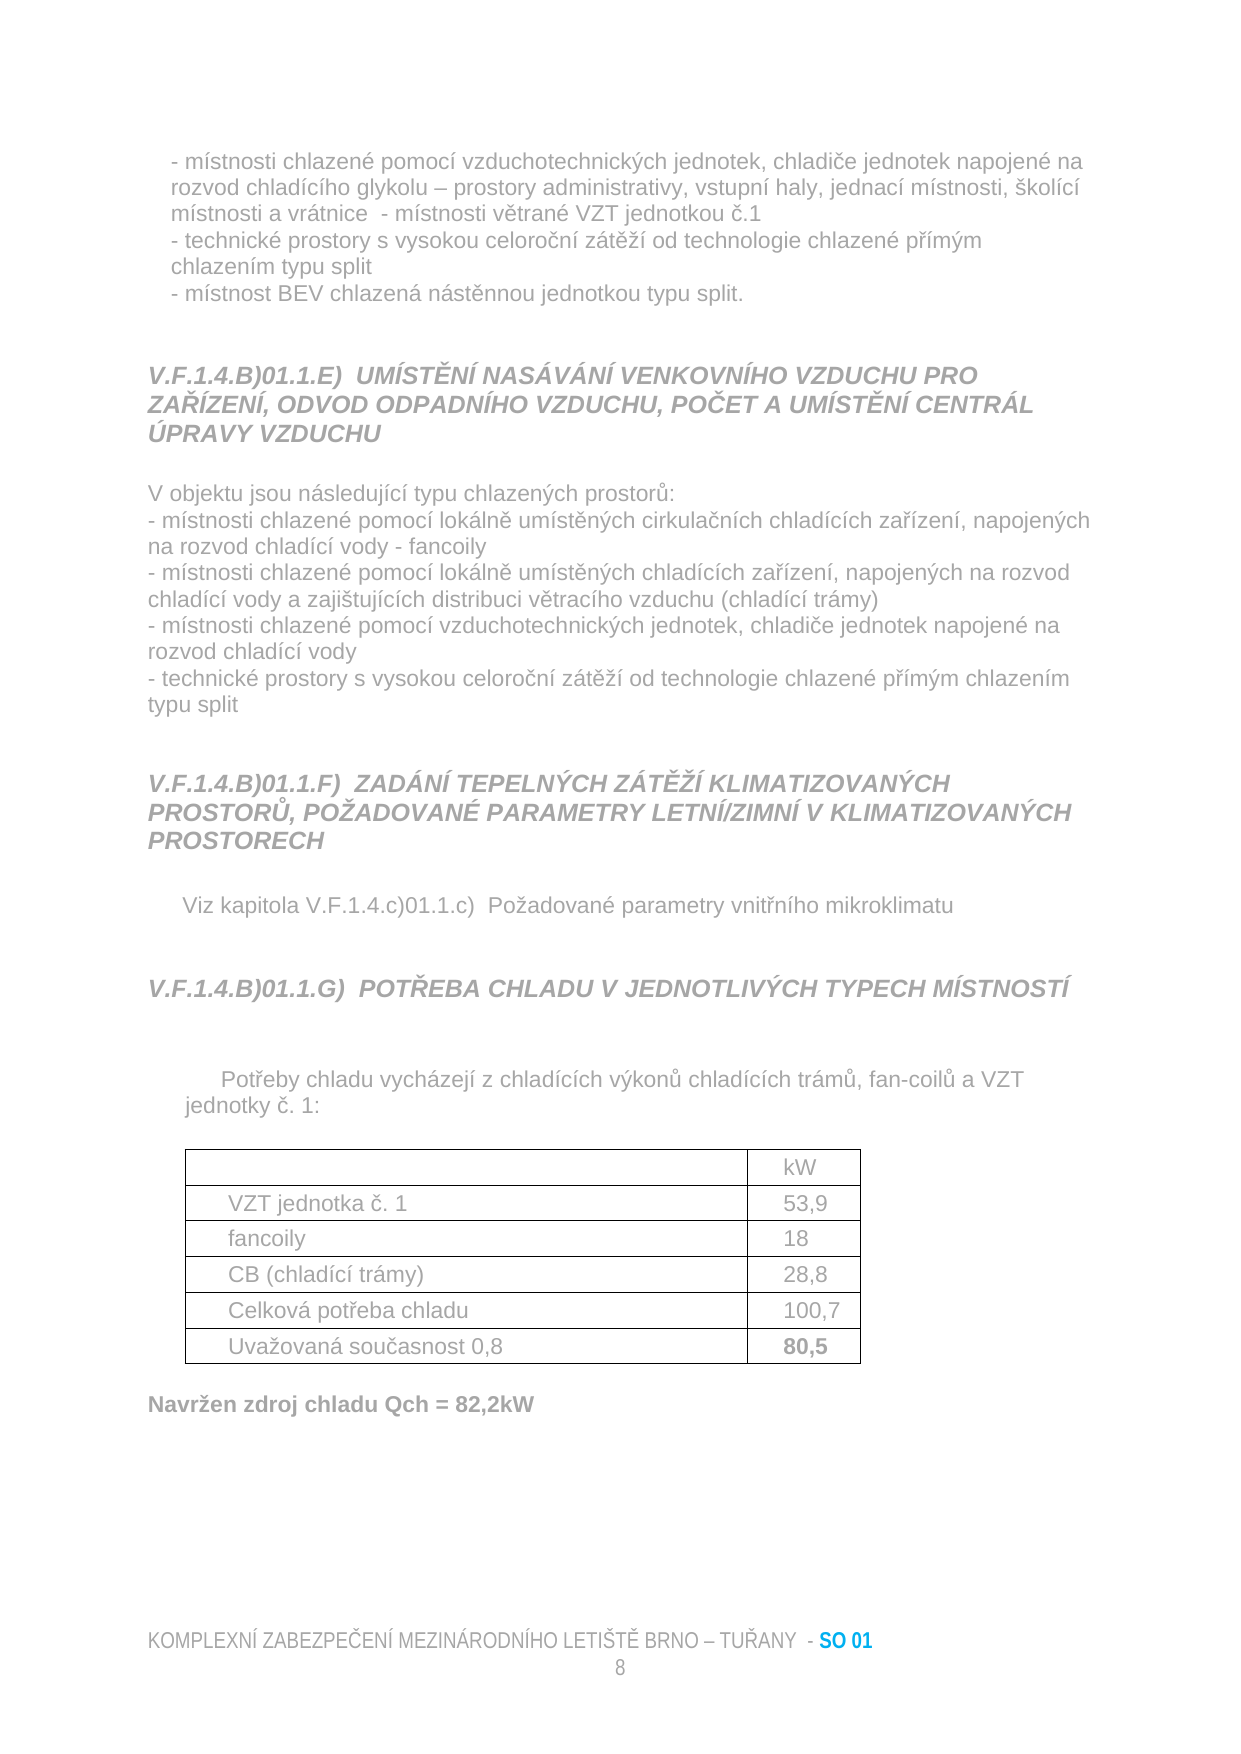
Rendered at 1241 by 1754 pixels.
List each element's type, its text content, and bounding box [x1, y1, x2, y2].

subtitle V.F.1.4.b)01.1.e) Umístění nasávání venkovního vzduchu pro zařízení, odvod odpadního vzduchu, počet a umístění centrál úpravy vzduchu [148, 361, 1092, 448]
table_cell Celková potřeba chladu [186, 1293, 747, 1327]
table_cell Uvažovaná současnost 0,8 [186, 1329, 747, 1363]
subtitle V.F.1.4.b)01.1.g) Potřeba chladu v jednotlivých typech místností [148, 974, 1092, 1002]
text Viz kapitola V.F.1.4.c)01.1.c) Požadované parametry vnitřního mikroklimatu [182, 892, 1092, 918]
text - technické prostory s vysokou celoroční zátěží od technologie chlazené přímým chlazením typu split [171, 227, 1092, 279]
table_cell 53,9 [748, 1186, 860, 1220]
text Potřeby chladu vycházejí z chladících výkonů chladících trámů, fan-coilů a VZT jednotky č. 1: [185, 1066, 1092, 1118]
text - místnost BEV chlazená nástěnnou jednotkou typu split. [171, 279, 1092, 306]
table_cell CB (chladící trámy) [186, 1257, 747, 1292]
table_cell 28,8 [748, 1257, 860, 1292]
table_header kW [748, 1150, 860, 1184]
table_header [186, 1150, 747, 1184]
table_cell fancoily [186, 1221, 747, 1256]
text Navržen zdroj chladu Qch = 82,2kW [148, 1391, 1092, 1417]
table_cell 18 [748, 1221, 860, 1256]
text - místnosti chlazené pomocí vzduchotechnických jednotek, chladiče jednotek napojené na rozvod chladícího glykolu – prostory administrativy, vstupní haly, jednací místnosti, školící místnosti a vrátnice - místnosti větrané VZT jednotkou č.1 [171, 148, 1092, 227]
table_cell 80,5 [748, 1329, 860, 1363]
text - místnosti chlazené pomocí lokálně umístěných chladících zařízení, napojených na rozvod chladící vody a zajištujících distribuci větracího vzduchu (chladící trámy) [148, 559, 1092, 612]
text - místnosti chlazené pomocí vzduchotechnických jednotek, chladiče jednotek napojené na rozvod chladící vody [148, 612, 1092, 665]
table_cell VZT jednotka č. 1 [186, 1186, 747, 1220]
text - technické prostory s vysokou celoroční zátěží od technologie chlazené přímým chlazením typu split [148, 665, 1092, 717]
text - místnosti chlazené pomocí lokálně umístěných cirkulačních chladících zařízení, napojených na rozvod chladící vody - fancoily [148, 507, 1092, 559]
table_cell 100,7 [748, 1293, 860, 1327]
text V objektu jsou následující typu chlazených prostorů: [148, 480, 1092, 507]
subtitle V.F.1.4.b)01.1.f) Zadání tepelných zátěží klimatizovaných prostorů, požadované parametry letní/zimní v klimatizovaných prostorech [148, 769, 1092, 855]
